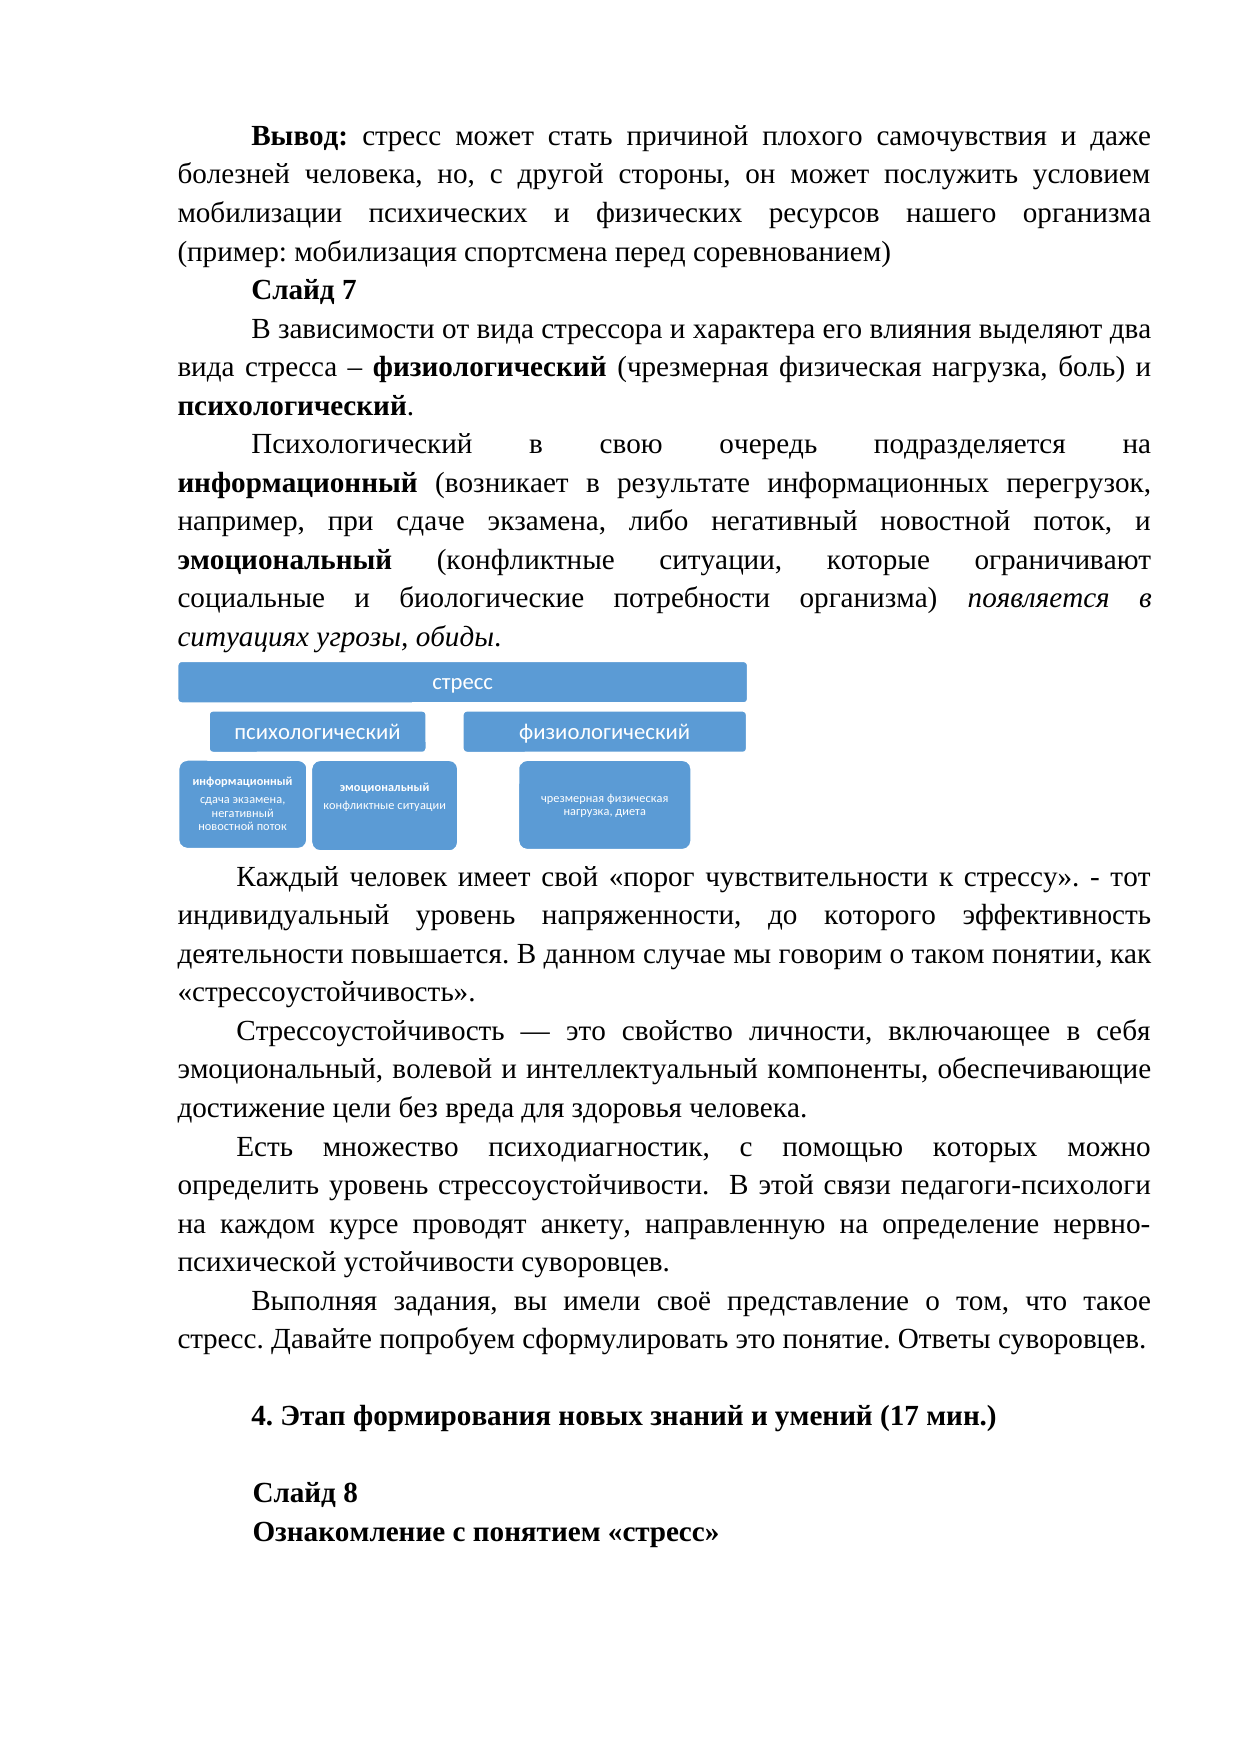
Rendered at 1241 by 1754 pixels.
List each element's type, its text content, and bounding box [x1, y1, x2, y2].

text Слайд 7 [177, 272, 1152, 306]
text Вывод: стресс может стать причиной плохого самочувствия и даже болезней человека, но, с другой стороны, он может послужить условием мобилизации психических и физических ресурсов нашего организма (пример: мобилизация спортсмена перед соревнованием) [177, 118, 1152, 267]
text Ознакомление с понятием «стресс» [252, 1514, 1152, 1548]
text 4. Этап формирования новых знаний и умений (17 мин.) [177, 1398, 1152, 1432]
text Каждый человек имеет свой «порог чувствительности к стрессу». - тот индивидуальный уровень напряженности, до которого эффективность деятельности повышается. В данном случае мы говорим о таком понятии, как «стрессоустойчивость». [177, 859, 1152, 1008]
text Слайд 8 [252, 1476, 1152, 1509]
text Стрессоустойчивость — это свойство личности, включающее в себя эмоциональный, волевой и интеллектуальный компоненты, обеспечивающие достижение цели без вреда для здоровья человека. [177, 1013, 1152, 1124]
text Выполняя задания, вы имели своё представление о том, что такое стресс. Давайте попробуем сформулировать это понятие. Ответы суворовцев. [177, 1283, 1152, 1355]
text Есть множество психодиагностик, с помощью которых можно определить уровень стрессоустойчивости. В этой связи педагоги-психологи на каждом курсе проводят анкету, направленную на определение нервно-психической устойчивости суворовцев. [177, 1129, 1152, 1278]
text Психологический в свою очередь подразделяется на информационный (возникает в результате информационных перегрузок, например, при сдаче экзамена, либо негативный новостной поток, и эмоциональный (конфликтные ситуации, которые ограничивают социальные и биологические потребности организма) появляется в ситуациях угрозы, обиды. [177, 426, 1152, 653]
text В зависимости от вида стрессора и характера его влияния выделяют два вида стресса – физиологический (чрезмерная физическая нагрузка, боль) и психологический. [177, 311, 1152, 421]
